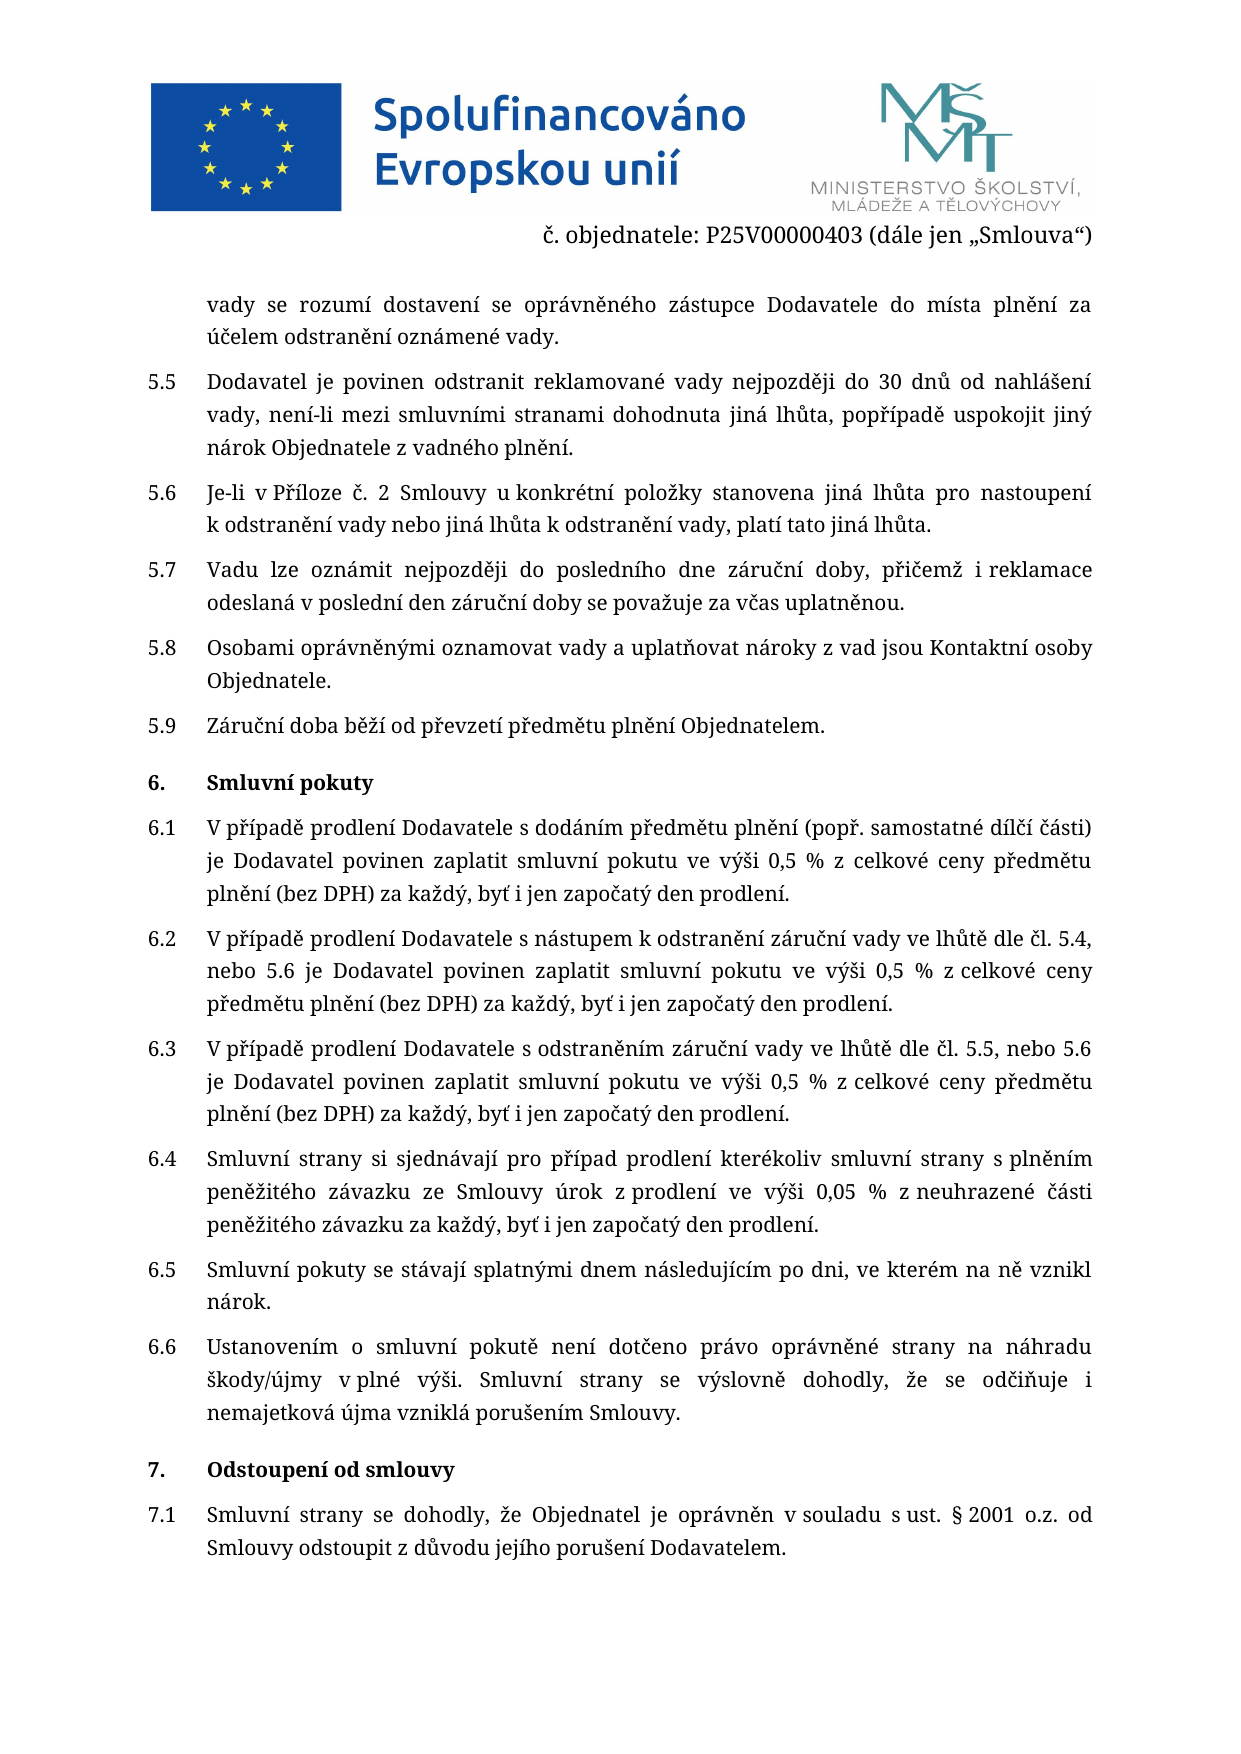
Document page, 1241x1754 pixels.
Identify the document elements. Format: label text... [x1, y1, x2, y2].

list Odstoupení od smlouvy [148, 1455, 1093, 1484]
list V případě prodlení Dodavatele s dodáním předmětu plnění (popř. samostatné dílčí části) je Dodavatel povinen zaplatit smluvní pokutu ve výši 0,5 % z celkové ceny předmětu plnění (bez DPH) za každý, byť i jen započatý den prodlení. [148, 813, 1093, 907]
picture [147, 80, 1093, 215]
list Smluvní pokuty [148, 768, 1093, 797]
list Smluvní strany se dohodly, že Objednatel je oprávněn v souladu s ust. § 2001 o.z. od Smlouvy odstoupit z důvodu jejího porušení Dodavatelem. [148, 1500, 1093, 1561]
list Záruční doba běží od převzetí předmětu plnění Objednatelem. [148, 711, 1093, 739]
list V případě prodlení Dodavatele s nástupem k odstranění záruční vady ve lhůtě dle čl. 5.4, nebo 5.6 je Dodavatel povinen zaplatit smluvní pokutu ve výši 0,5 % z celkové ceny předmětu plnění (bez DPH) za každý, byť i jen započatý den prodlení. [148, 924, 1093, 1017]
list V případě prodlení Dodavatele s odstraněním záruční vady ve lhůtě dle čl. 5.5, nebo 5.6 je Dodavatel povinen zaplatit smluvní pokutu ve výši 0,5 % z celkové ceny předmětu plnění (bez DPH) za každý, byť i jen započatý den prodlení. [148, 1034, 1093, 1128]
list Dodavatel je povinen odstranit reklamované vady nejpozději do 30 dnů od nahlášení vady, není-li mezi smluvními stranami dohodnuta jiná lhůta, popřípadě uspokojit jiný nárok Objednatele z vadného plnění. [148, 367, 1093, 461]
list Smluvní strany si sjednávají pro případ prodlení kterékoliv smluvní strany s plněním peněžitého závazku ze Smlouvy úrok z prodlení ve výši 0,05 % z neuhrazené části peněžitého závazku za každý, byť i jen započatý den prodlení. [148, 1144, 1093, 1238]
list Vadu lze oznámit nejpozději do posledního dne záruční doby, přičemž i reklamace odeslaná v poslední den záruční doby se považuje za včas uplatněnou. [148, 555, 1093, 616]
list Smluvní pokuty se stávají splatnými dnem následujícím po dni, ve kterém na ně vznikl nárok. [148, 1255, 1093, 1316]
list Ustanovením o smluvní pokutě není dotčeno právo oprávněné strany na náhradu škody/újmy v plné výši. Smluvní strany se výslovně dohodly, že se odčiňuje i nemajetková újma vzniklá porušením Smlouvy. [148, 1332, 1093, 1426]
list Osobami oprávněnými oznamovat vady a uplatňovat nároky z vad jsou Kontaktní osoby Objednatele. [148, 633, 1093, 694]
list Je-li v Příloze č. 2 Smlouvy u konkrétní položky stanovena jiná lhůta pro nastoupení k odstranění vady nebo jiná lhůta k odstranění vady, platí tato jiná lhůta. [148, 478, 1093, 539]
